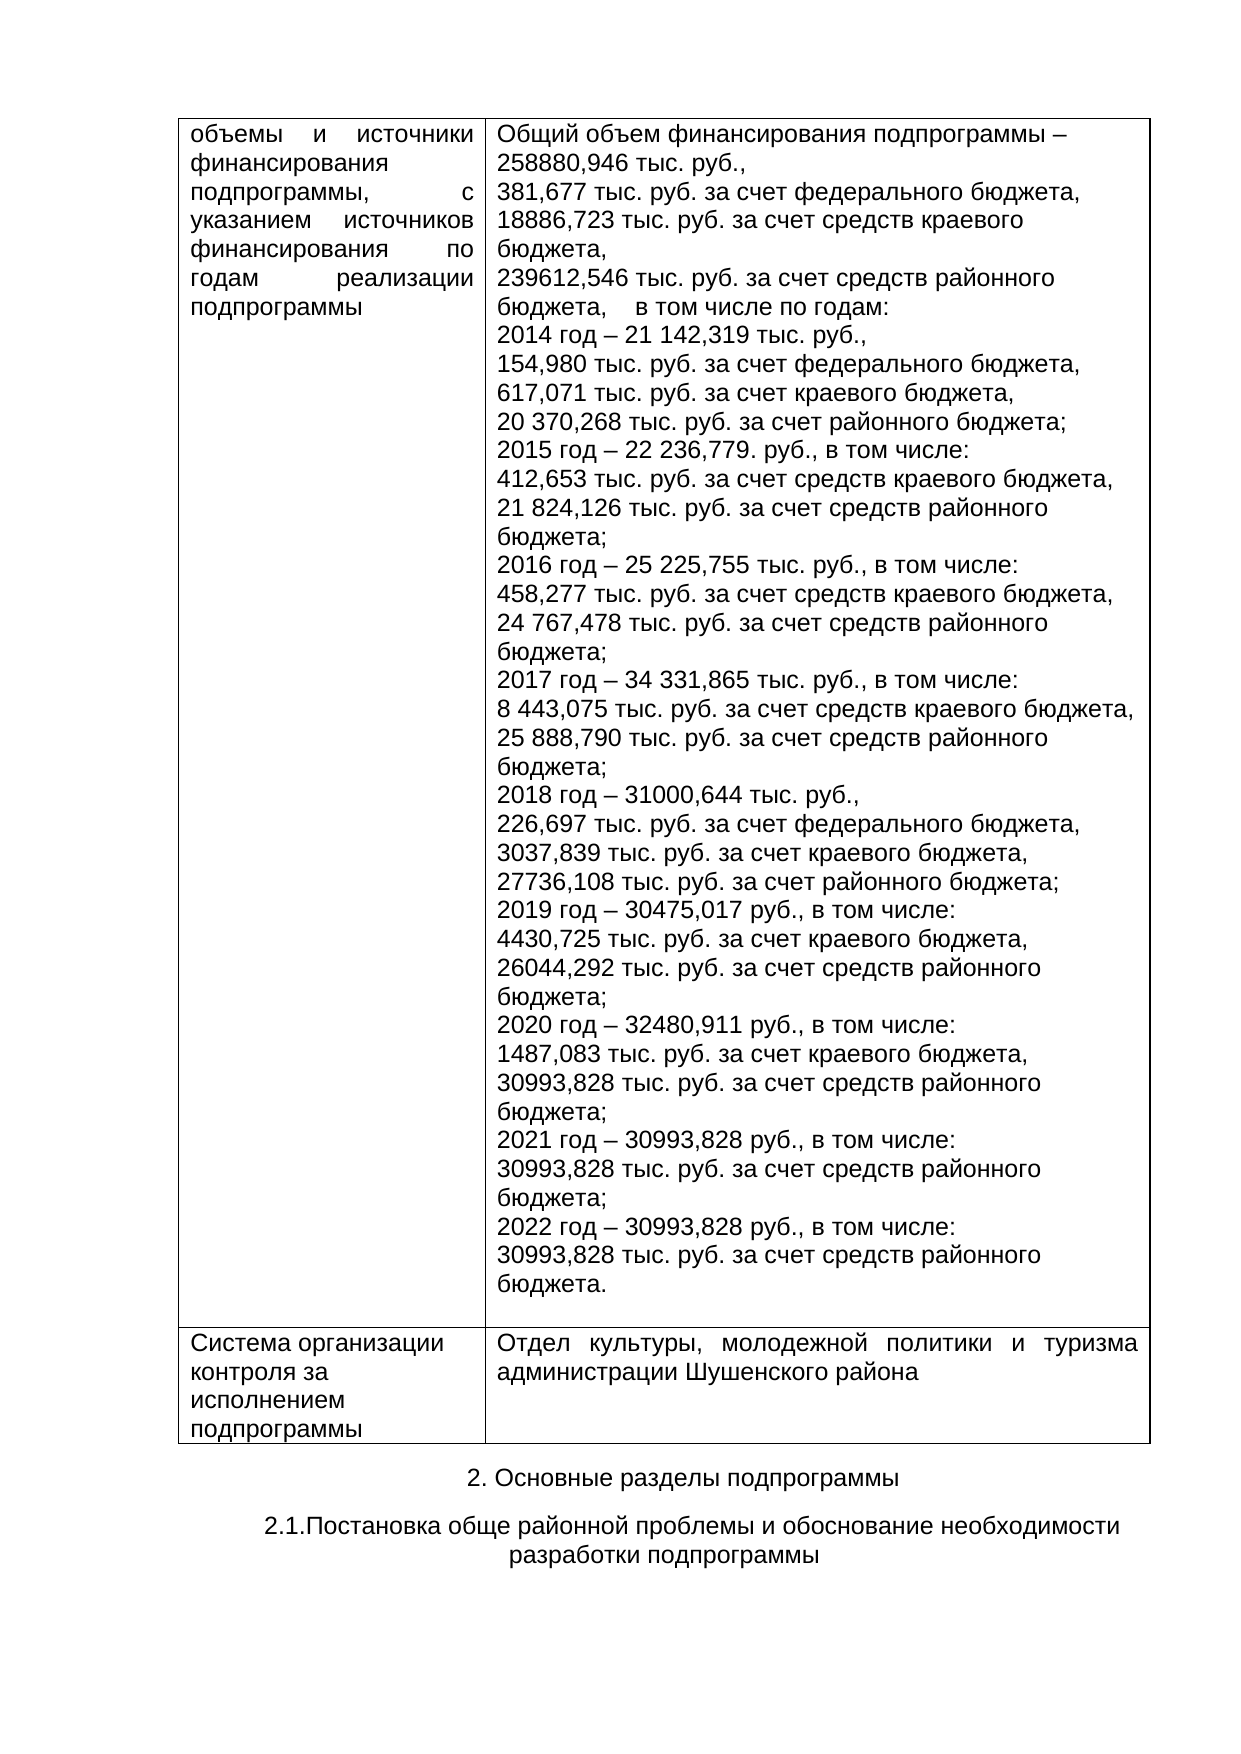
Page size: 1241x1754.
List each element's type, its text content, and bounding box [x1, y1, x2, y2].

text 2. Основные разделы подпрограммы [215, 1463, 1152, 1492]
table_cell Общий объем финансирования подпрограммы – 258880,946 тыс. руб., 381,677 тыс. руб. за счет федерального бюджета, 18886,723 тыс. руб. за счет средств краевого бюджета, 239612,546 тыс. руб. за счет средств районного бюджета, в том числе по годам: 2014 год – 21 142,319 тыс. руб., 154,980 тыс. руб. за счет федерального бюджета, 617,071 тыс. руб. за счет краевого бюджета, 20 370,268 тыс. руб. за счет районного бюджета; 2015 год – 22 236,779. руб., в том числе: 412,653 тыс. руб. за счет средств краевого бюджета, 21 824,126 тыс. руб. за счет средств районного бюджета; 2016 год – 25 225,755 тыс. руб., в том числе: 458,277 тыс. руб. за счет средств краевого бюджета, 24 767,478 тыс. руб. за счет средств районного бюджета; 2017 год – 34 331,865 тыс. руб., в том числе: 8 443,075 тыс. руб. за счет средств краевого бюджета, 25 888,790 тыс. руб. за счет средств районного бюджета; 2018 год – 31000,644 тыс. руб., 226,697 тыс. руб. за счет федерального бюджета, 3037,839 тыс. руб. за счет краевого бюджета, 27736,108 тыс. руб. за счет районного бюджета; 2019 год – 30475,017 руб., в том числе: 4430,725 тыс. руб. за счет краевого бюджета, 26044,292 тыс. руб. за счет средств районного бюджета; 2020 год – 32480,911 руб., в том числе: 1487,083 тыс. руб. за счет краевого бюджета, 30993,828 тыс. руб. за счет средств районного бюджета; 2021 год – 30993,828 руб., в том числе: 30993,828 тыс. руб. за счет средств районного бюджета; 2022 год – 30993,828 руб., в том числе: 30993,828 тыс. руб. за счет средств районного бюджета. [486, 119, 1149, 1327]
table_cell Отдел культуры, молодежной политики и туризма администрации Шушенского района [486, 1328, 1149, 1443]
table_cell Система организации контроля за исполнением подпрограммы [179, 1328, 485, 1443]
table_cell объемы и источники финансирования подпрограммы, с указанием источников финансирования по годам реализации подпрограммы [179, 119, 485, 1327]
text 2.1.Постановка обще районной проблемы и обоснование необходимости разработки подпрограммы [177, 1511, 1152, 1568]
